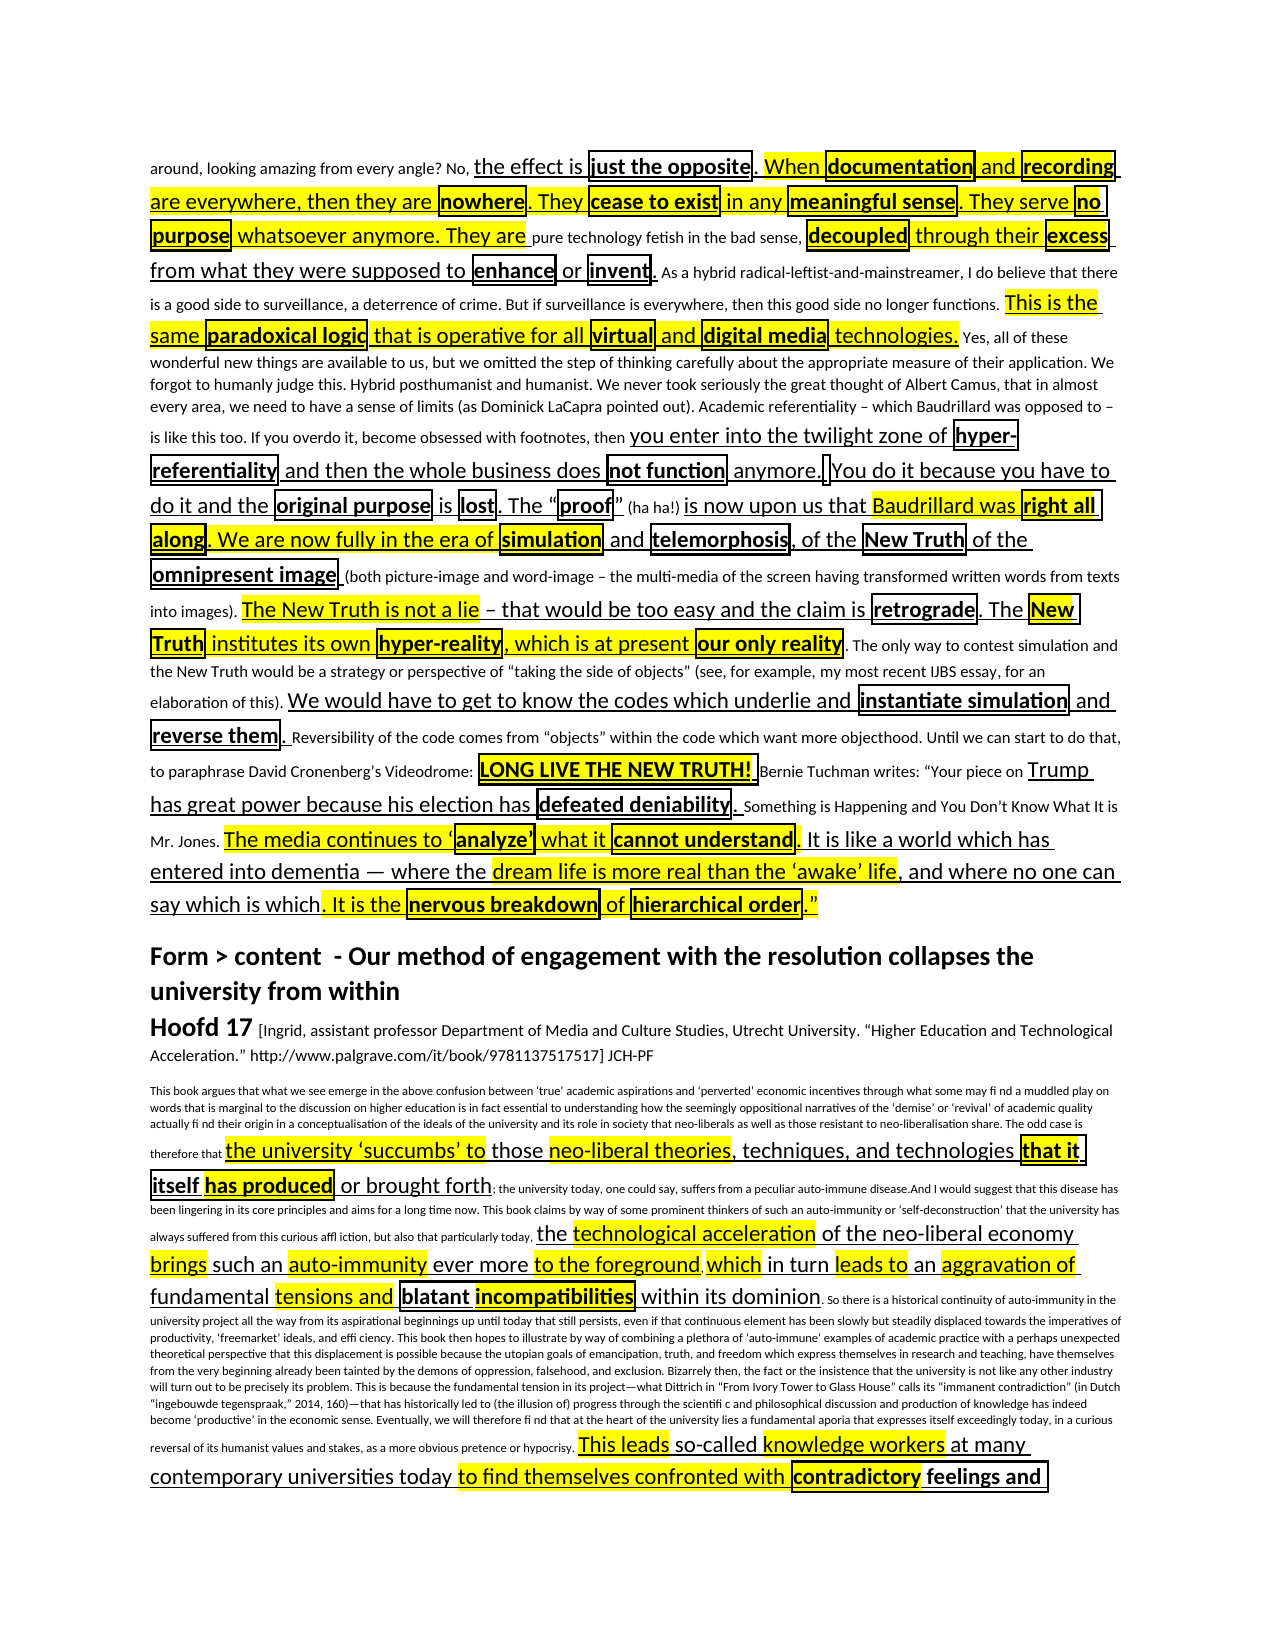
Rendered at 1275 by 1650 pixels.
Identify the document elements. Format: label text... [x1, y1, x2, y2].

text Hoofd 17 [Ingrid, assistant professor Department of Media and Culture Studies, Utrecht University. “Higher Education and Technological Acceleration.” http://www.palgrave.com/it/book/9781137517517] JCH-PF [150, 1010, 1125, 1065]
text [150, 150, 1125, 920]
subtitle Form > content - Our method of engagement with the resolution collapses the university from within [150, 939, 1125, 1008]
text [150, 1083, 1125, 1493]
